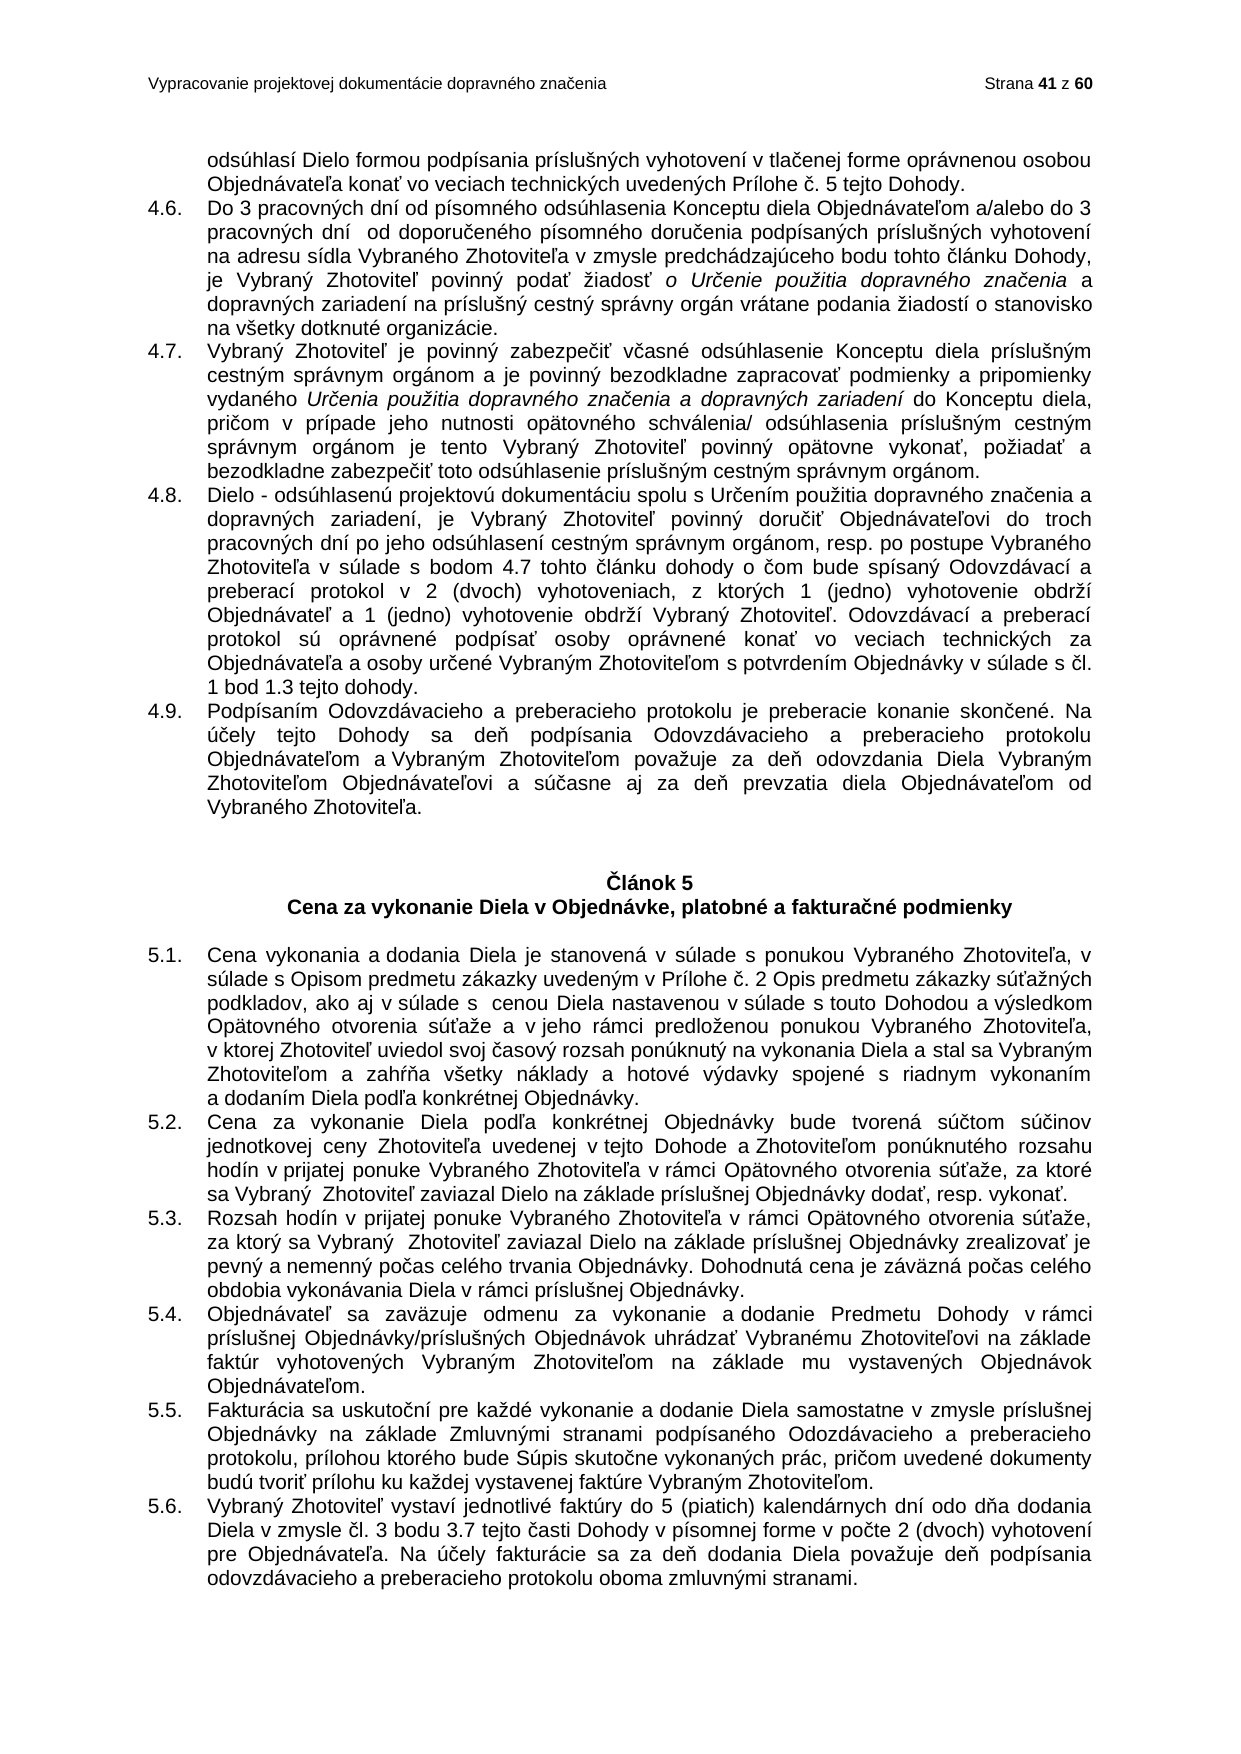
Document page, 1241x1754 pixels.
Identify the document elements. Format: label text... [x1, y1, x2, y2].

list Do 3 pracovných dní od písomného odsúhlasenia Konceptu diela Objednávateľom a/alebo do 3 pracovných dní od doporučeného písomného doručenia podpísaných príslušných vyhotovení na adresu sídla Vybraného Zhotoviteľa v zmysle predchádzajúceho bodu tohto článku Dohody, je Vybraný Zhotoviteľ povinný podať žiadosť o Určenie použitia dopravného značenia a dopravných zariadení na príslušný cestný správny orgán vrátane podania žiadostí o stanovisko na všetky dotknuté organizácie. [148, 196, 1092, 339]
list Dielo - odsúhlasenú projektovú dokumentáciu spolu s Určením použitia dopravného značenia a dopravných zariadení, je Vybraný Zhotoviteľ povinný doručiť Objednávateľovi do troch pracovných dní po jeho odsúhlasení cestným správnym orgánom, resp. po postupe Vybraného Zhotoviteľa v súlade s bodom 4.7 tohto článku dohody o čom bude spísaný Odovzdávací a preberací protokol v 2 (dvoch) vyhotoveniach, z ktorých 1 (jedno) vyhotovenie obdrží Objednávateľ a 1 (jedno) vyhotovenie obdrží Vybraný Zhotoviteľ. Odovzdávací a preberací protokol sú oprávnené podpísať osoby oprávnené konať vo veciach technických za Objednávateľa a osoby určené Vybraným Zhotoviteľom s potvrdením Objednávky v súlade s čl. 1 bod 1.3 tejto dohody. [148, 483, 1092, 699]
text Cena za vykonanie Diela v Objednávke, platobné a fakturačné podmienky [207, 894, 1092, 918]
list Fakturácia sa uskutoční pre každé vykonanie a dodanie Diela samostatne v zmysle príslušnej Objednávky na základe Zmluvnými stranami podpísaného Odozdávacieho a preberacieho protokolu, prílohou ktorého bude Súpis skutočne vykonaných prác, pričom uvedené dokumenty budú tvoriť prílohu ku každej vystavenej faktúre Vybraným Zhotoviteľom. [148, 1398, 1092, 1493]
list Cena vykonania a dodania Diela je stanovená v súlade s ponukou Vybraného Zhotoviteľa, v súlade s Opisom predmetu zákazky uvedeným v Prílohe č. 2 Opis predmetu zákazky súťažných podkladov, ako aj v súlade s cenou Diela nastavenou v súlade s touto Dohodou a výsledkom Opätovného otvorenia súťaže a v jeho rámci predloženou ponukou Vybraného Zhotoviteľa, v ktorej Zhotoviteľ uviedol svoj časový rozsah ponúknutý na vykonania Diela a stal sa Vybraným Zhotoviteľom a zahŕňa všetky náklady a hotové výdavky spojené s riadnym vykonaním a dodaním Diela podľa konkrétnej Objednávky. [148, 942, 1092, 1110]
list Vybraný Zhotoviteľ vystaví jednotlivé faktúry do 5 (piatich) kalendárnych dní odo dňa dodania Diela v zmysle čl. 3 bodu 3.7 tejto časti Dohody v písomnej forme v počte 2 (dvoch) vyhotovení pre Objednávateľa. Na účely fakturácie sa za deň dodania Diela považuje deň podpísania odovzdávacieho a preberacieho protokolu oboma zmluvnými stranami. [148, 1493, 1092, 1589]
list Vybraný Zhotoviteľ je povinný zabezpečiť včasné odsúhlasenie Konceptu diela príslušným cestným správnym orgánom a je povinný bezodkladne zapracovať podmienky a pripomienky vydaného Určenia použitia dopravného značenia a dopravných zariadení do Konceptu diela, pričom v prípade jeho nutnosti opätovného schválenia/ odsúhlasenia príslušným cestným správnym orgánom je tento Vybraný Zhotoviteľ povinný opätovne vykonať, požiadať a bezodkladne zabezpečiť toto odsúhlasenie príslušným cestným správnym orgánom. [148, 339, 1092, 483]
list Cena za vykonanie Diela podľa konkrétnej Objednávky bude tvorená súčtom súčinov jednotkovej ceny Zhotoviteľa uvedenej v tejto Dohode a Zhotoviteľom ponúknutého rozsahu hodín v prijatej ponuke Vybraného Zhotoviteľa v rámci Opätovného otvorenia súťaže, za ktoré sa Vybraný Zhotoviteľ zaviazal Dielo na základe príslušnej Objednávky dodať, resp. vykonať. [148, 1110, 1092, 1206]
list Podpísaním Odovzdávacieho a preberacieho protokolu je preberacie konanie skončené. Na účely tejto Dohody sa deň podpísania Odovzdávacieho a preberacieho protokolu Objednávateľom a Vybraným Zhotoviteľom považuje za deň odovzdania Diela Vybraným Zhotoviteľom Objednávateľovi a súčasne aj za deň prevzatia diela Objednávateľom od Vybraného Zhotoviteľa. [148, 699, 1092, 818]
list Objednávateľ sa zaväzuje odmenu za vykonanie a dodanie Predmetu Dohody v rámci príslušnej Objednávky/príslušných Objednávok uhrádzať Vybranému Zhotoviteľovi na základe faktúr vyhotovených Vybraným Zhotoviteľom na základe mu vystavených Objednávok Objednávateľom. [148, 1302, 1092, 1398]
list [148, 148, 1092, 196]
list Rozsah hodín v prijatej ponuke Vybraného Zhotoviteľa v rámci Opätovného otvorenia súťaže, za ktorý sa Vybraný Zhotoviteľ zaviazal Dielo na základe príslušnej Objednávky zrealizovať je pevný a nemenný počas celého trvania Objednávky. Dohodnutá cena je záväzná počas celého obdobia vykonávania Diela v rámci príslušnej Objednávky. [148, 1206, 1092, 1302]
list Článok 5 [169, 871, 1092, 894]
